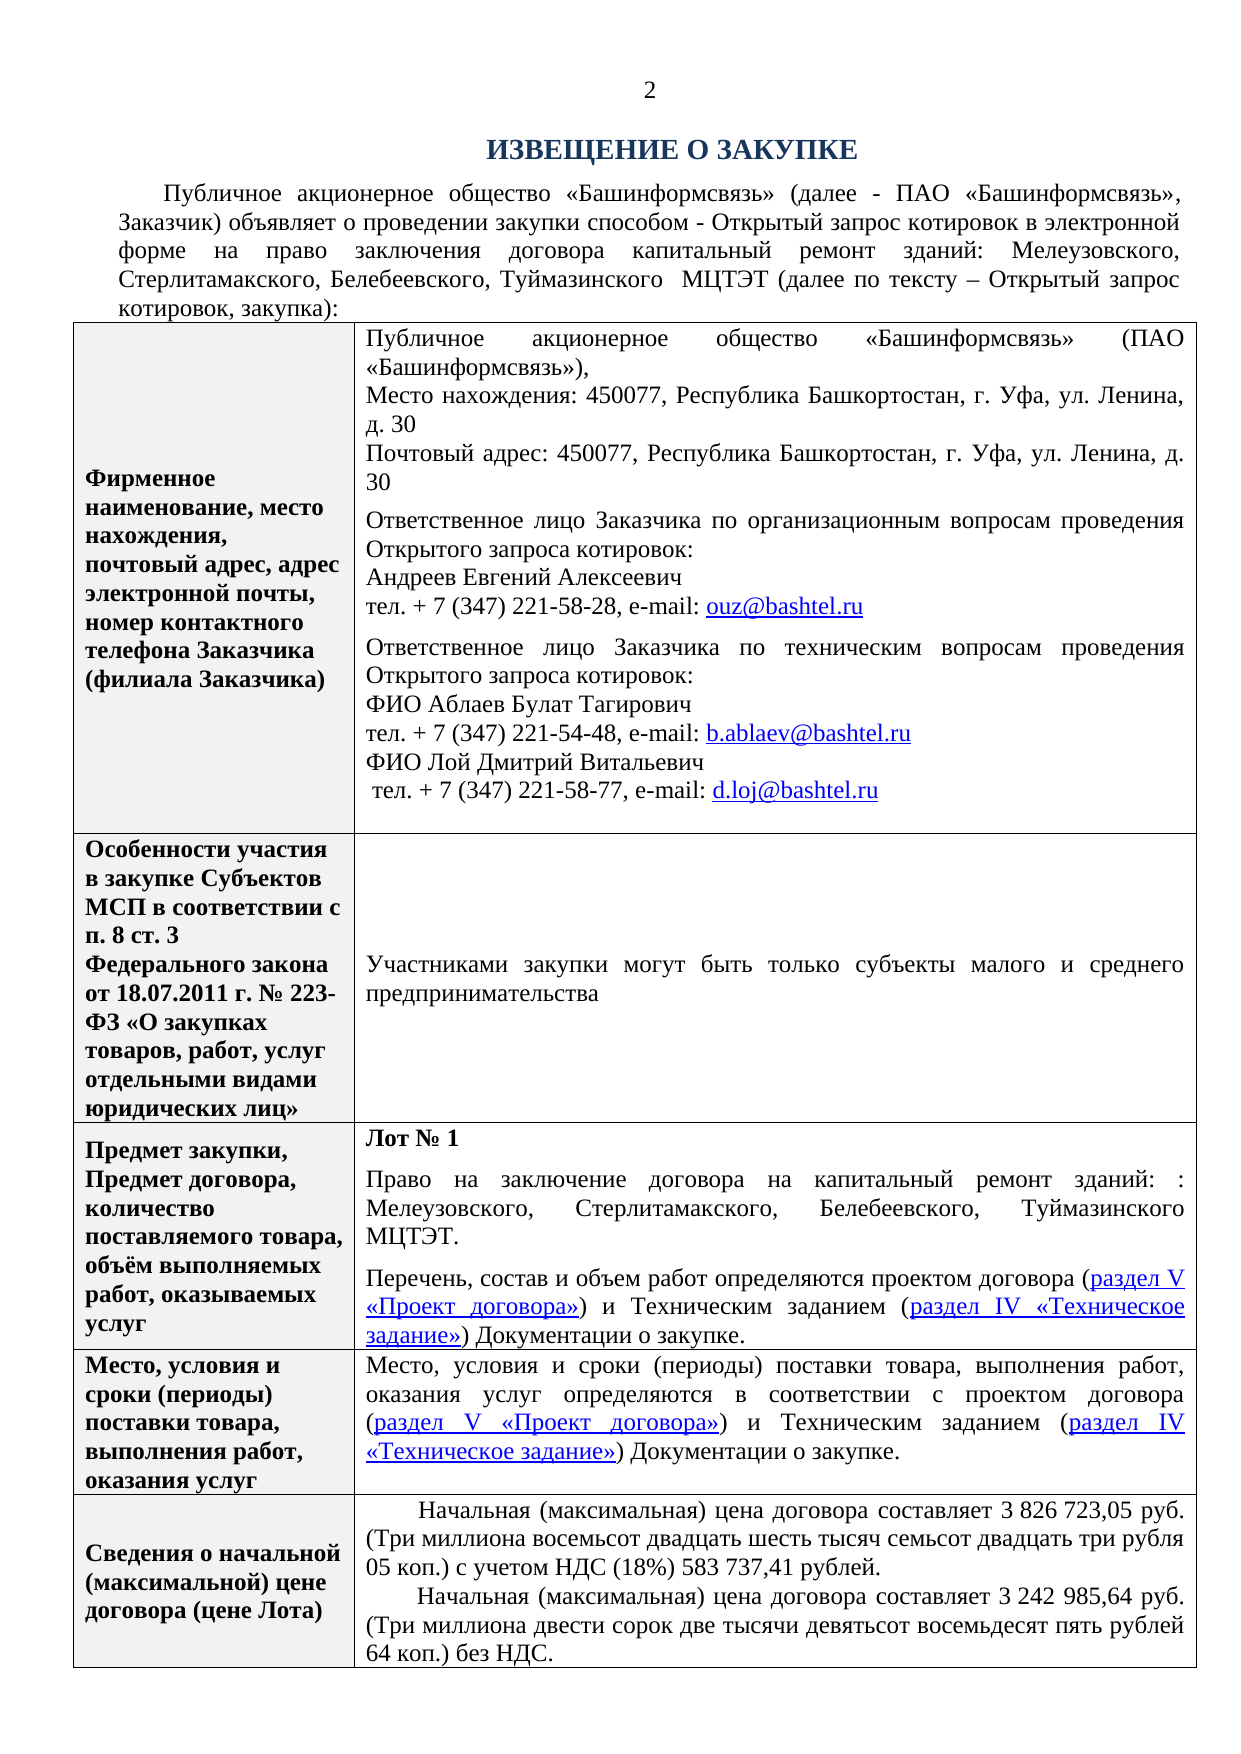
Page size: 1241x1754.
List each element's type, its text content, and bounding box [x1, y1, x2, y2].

subtitle ИЗВЕЩЕНИЕ О ЗАКУПКЕ [163, 132, 1181, 166]
table_cell Лот № 1 Право на заключение договора на капитальный ремонт зданий: : Мелеузовского, Стерлитамакского, Белебеевского, Туймазинского МЦТЭТ. Перечень, состав и объем работ определяются проектом договора (раздел V «Проект договора») и Техническим заданием (раздел IV «Техническое задание») Документации о закупке. [355, 1123, 1196, 1349]
table_cell Начальная (максимальная) цена договора составляет 3 826 723,05 руб. (Три миллиона восемьсот двадцать шесть тысяч семьсот двадцать три рубля 05 коп.) с учетом НДС (18%) 583 737,41 рублей. Начальная (максимальная) цена договора составляет 3 242 985,64 руб. (Три миллиона двести сорок две тысячи девятьсот восемьдесят пять рублей 64 коп.) без НДС. [355, 1495, 1196, 1667]
table_cell Место, условия и сроки (периоды) поставки товара, выполнения работ, оказания услуг [74, 1350, 354, 1494]
table_cell Участниками закупки могут быть только субъекты малого и среднего предпринимательства [355, 834, 1196, 1122]
table_cell Особенности участия в закупке Субъектов МСП в соответствии с п. 8 ст. 3 Федерального закона от 18.07.2011 г. № 223-ФЗ «О закупках товаров, работ, услуг отдельными видами юридических лиц» [74, 834, 354, 1122]
table_header Публичное акционерное общество «Башинформсвязь» (ПАО «Башинформсвязь»), Место нахождения: 450077, Республика Башкортостан, г. Уфа, ул. Ленина, д. 30 Почтовый адрес: 450077, Республика Башкортостан, г. Уфа, ул. Ленина, д. 30 Ответственное лицо Заказчика по организационным вопросам проведения Открытого запроса котировок: Андреев Евгений Алексеевич тел. + 7 (347) 221-58-28, e-mail: ouz@bashtel.ru Ответственное лицо Заказчика по техническим вопросам проведения Открытого запроса котировок: ФИО Аблаев Булат Тагирович тел. + 7 (347) 221-54-48, e-mail: b.ablaev@bashtel.ru ФИО Лой Дмитрий Витальевич тел. + 7 (347) 221-58-77, e-mail: d.loj@bashtel.ru [355, 323, 1196, 833]
table_cell Сведения о начальной (максимальной) цене договора (цене Лота) [74, 1495, 354, 1667]
table_header Фирменное наименование, место нахождения, почтовый адрес, адрес электронной почты, номер контактного телефона Заказчика (филиала Заказчика) [74, 323, 354, 833]
table_cell Место, условия и сроки (периоды) поставки товара, выполнения работ, оказания услуг определяются в соответствии с проектом договора (раздел V «Проект договора») и Техническим заданием (раздел IV «Техническое задание») Документации о закупке. [355, 1350, 1196, 1494]
text Публичное акционерное общество «Башинформсвязь» (далее - ПАО «Башинформсвязь», Заказчик) объявляет о проведении закупки способом - Открытый запрос котировок в электронной форме на право заключения договора капитальный ремонт зданий: Мелеузовского, Стерлитамакского, Белебеевского, Туймазинского МЦТЭТ (далее по тексту – Открытый запрос котировок, закупка): [118, 178, 1181, 322]
table_cell Предмет закупки, Предмет договора, количество поставляемого товара, объём выполняемых работ, оказываемых услуг [74, 1123, 354, 1349]
